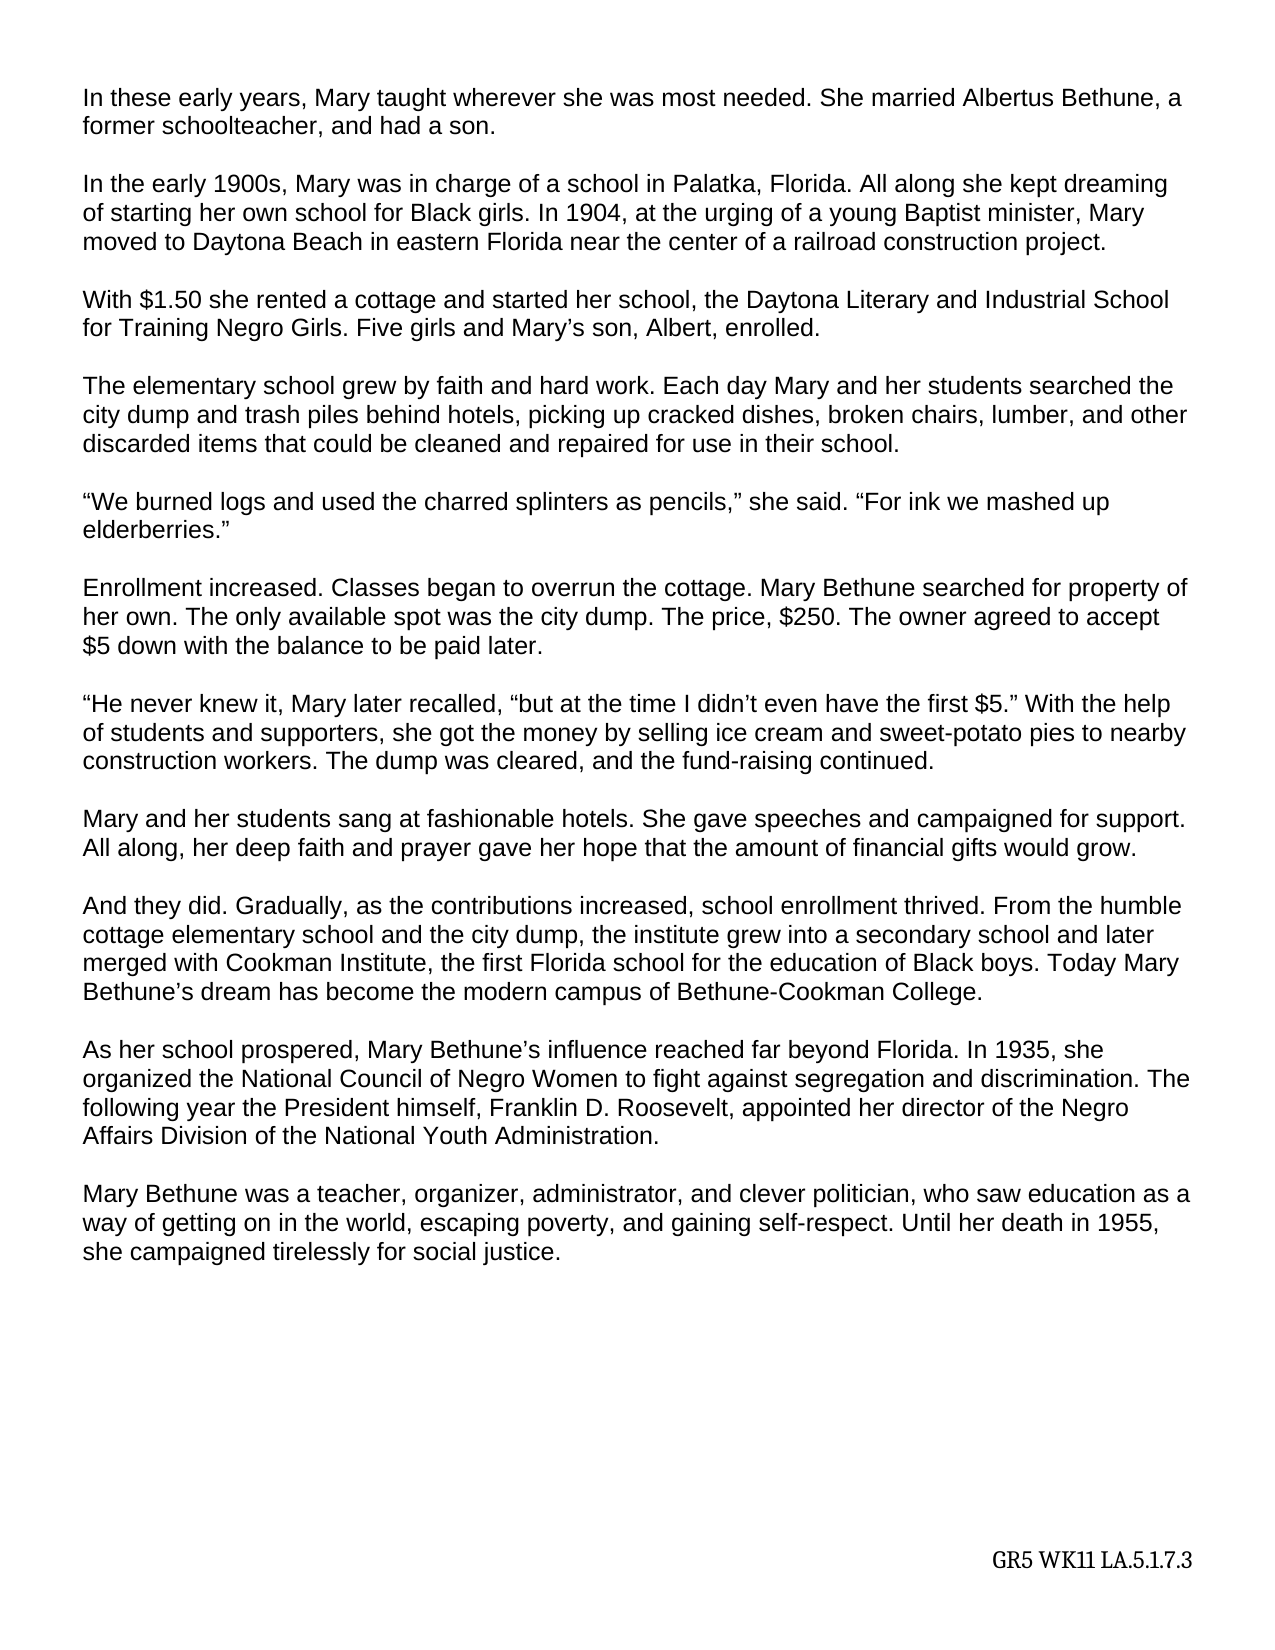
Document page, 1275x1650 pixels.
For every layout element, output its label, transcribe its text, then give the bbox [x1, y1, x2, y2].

text Mary and her students sang at fashionable hotels. She gave speeches and campaigned for support. All along, her deep faith and prayer gave her hope that the amount of financial gifts would grow. [82, 804, 1192, 862]
text As her school prospered, Mary Bethune’s influence reached far beyond Florida. In 1935, she organized the National Council of Negro Women to fight against segregation and discrimination. The following year the President himself, Franklin D. Roosevelt, appointed her director of the Negro Affairs Division of the National Youth Administration. [82, 1035, 1192, 1150]
text In the early 1900s, Mary was in charge of a school in Palatka, Florida. All along she kept dreaming of starting her own school for Black girls. In 1904, at the urging of a young Baptist minister, Mary moved to Daytona Beach in eastern Florida near the center of a railroad construction project. [82, 169, 1192, 255]
text In these early years, Mary taught wherever she was most needed. She married Albertus Bethune, a former schoolteacher, and had a son. [82, 82, 1192, 140]
text The elementary school grew by faith and hard work. Each day Mary and her students searched the city dump and trash piles behind hotels, picking up cracked dishes, broken chairs, lumber, and other discarded items that could be cleaned and repaired for use in their school. [82, 371, 1192, 457]
text With $1.50 she rented a cottage and started her school, the Daytona Literary and Industrial School for Training Negro Girls. Five girls and Mary’s son, Albert, enrolled. [82, 284, 1192, 342]
text And they did. Gradually, as the contributions increased, school enrollment thrived. From the humble cottage elementary school and the city dump, the institute grew into a secondary school and later merged with Cookman Institute, the first Florida school for the education of Black boys. Today Mary Bethune’s dream has become the modern campus of Bethune-Cookman College. [82, 891, 1192, 1006]
text Enrollment increased. Classes began to overrun the cottage. Mary Bethune searched for property of her own. The only available spot was the city dump. The price, $250. The owner agreed to accept $5 down with the balance to be paid later. [82, 573, 1192, 659]
text “We burned logs and used the charred splinters as pencils,” she said. “For ink we mashed up elderberries.” [82, 487, 1192, 544]
text “He never knew it, Mary later recalled, “but at the time I didn’t even have the first $5.” With the help of students and supporters, she got the money by selling ice cream and sweet-potato pies to nearby construction workers. The dump was cleared, and the fund-raising continued. [82, 689, 1192, 775]
text Mary Bethune was a teacher, organizer, administrator, and clever politician, who saw education as a way of getting on in the world, escaping poverty, and gaining self-respect. Until her death in 1955, she campaigned tirelessly for social justice. [82, 1179, 1192, 1265]
